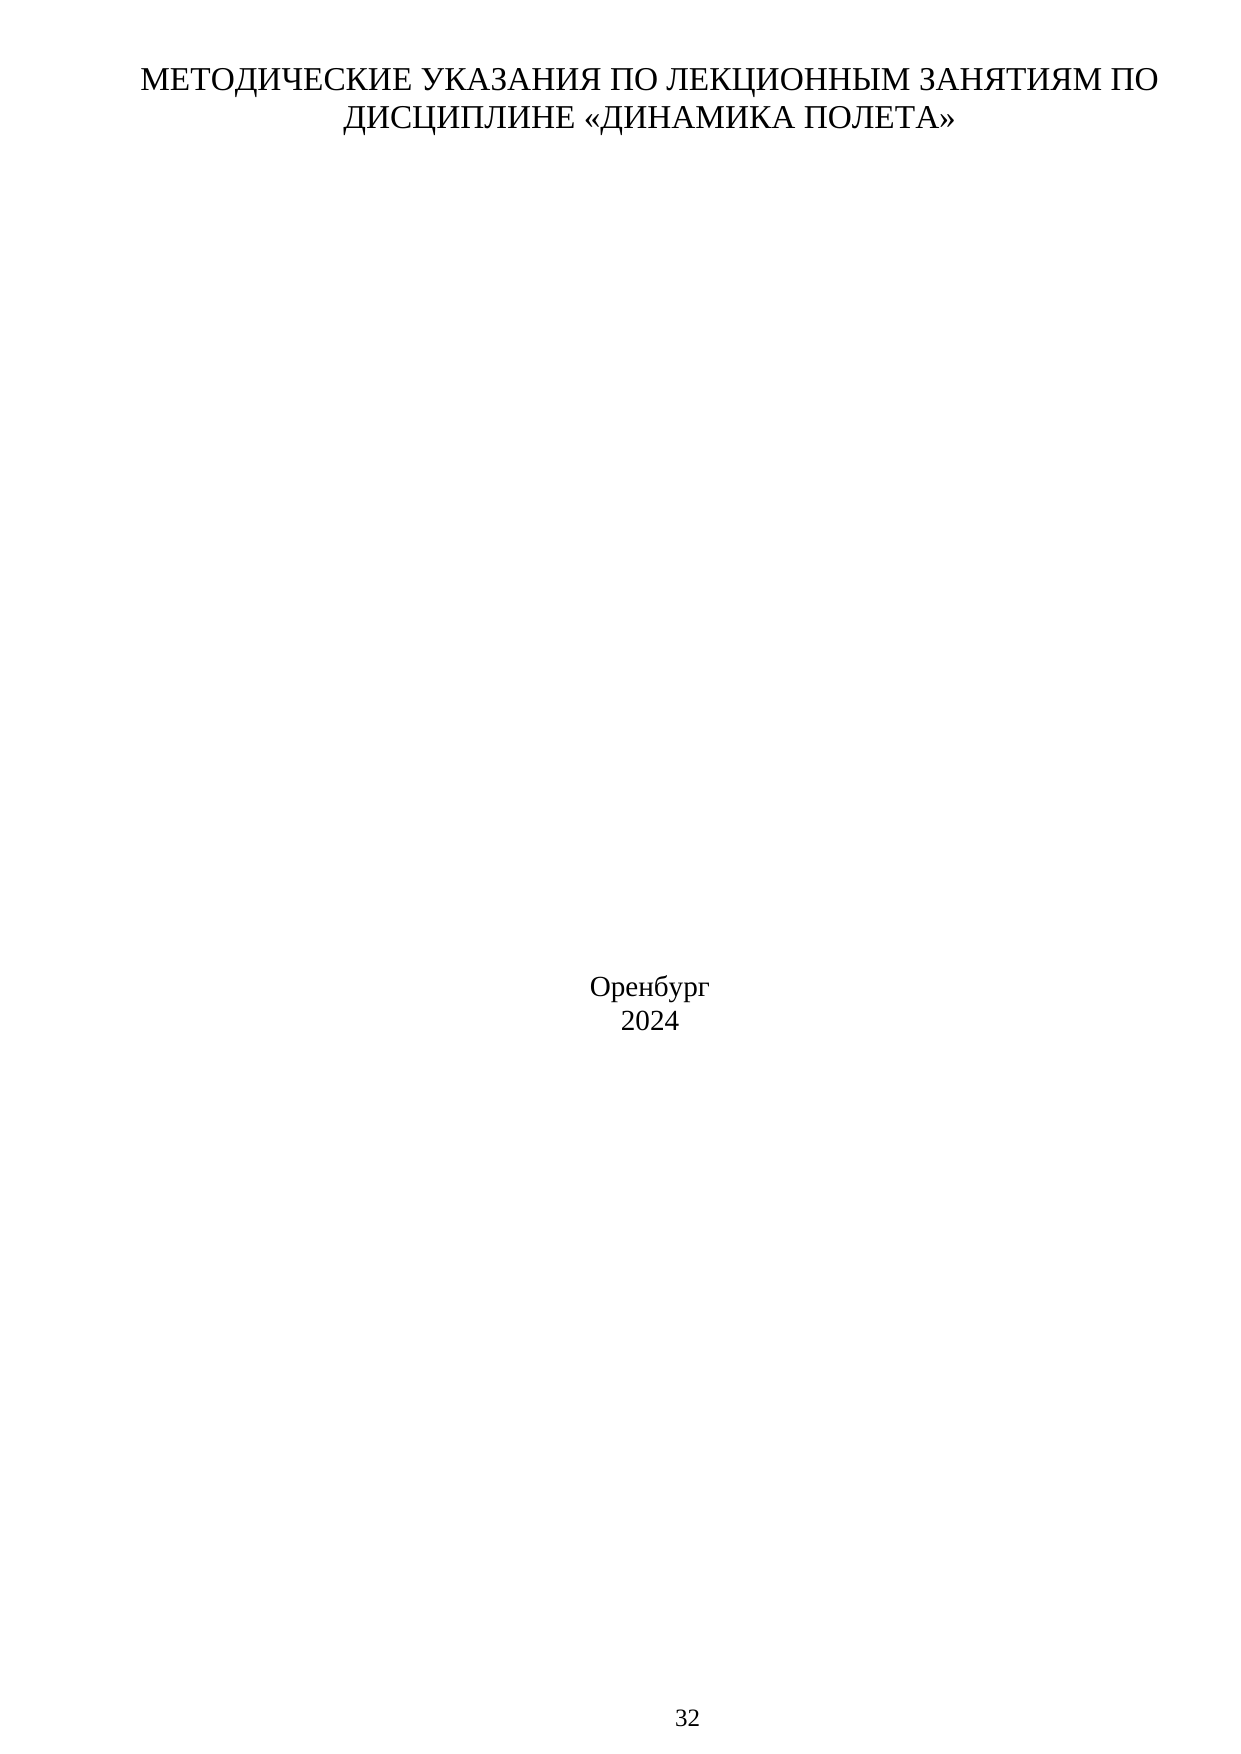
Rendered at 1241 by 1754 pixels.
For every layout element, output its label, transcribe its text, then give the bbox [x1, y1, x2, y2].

text Оренбург [118, 969, 1181, 1003]
text 2024 [118, 1003, 1181, 1037]
text МЕТОДИЧЕСКИЕ УКАЗАНИЯ ПО ЛЕКЦИОННЫМ ЗАНЯТИЯМ ПО ДИСЦИПЛИНЕ «ДИНАМИКА ПОЛЕТА» [118, 59, 1181, 136]
